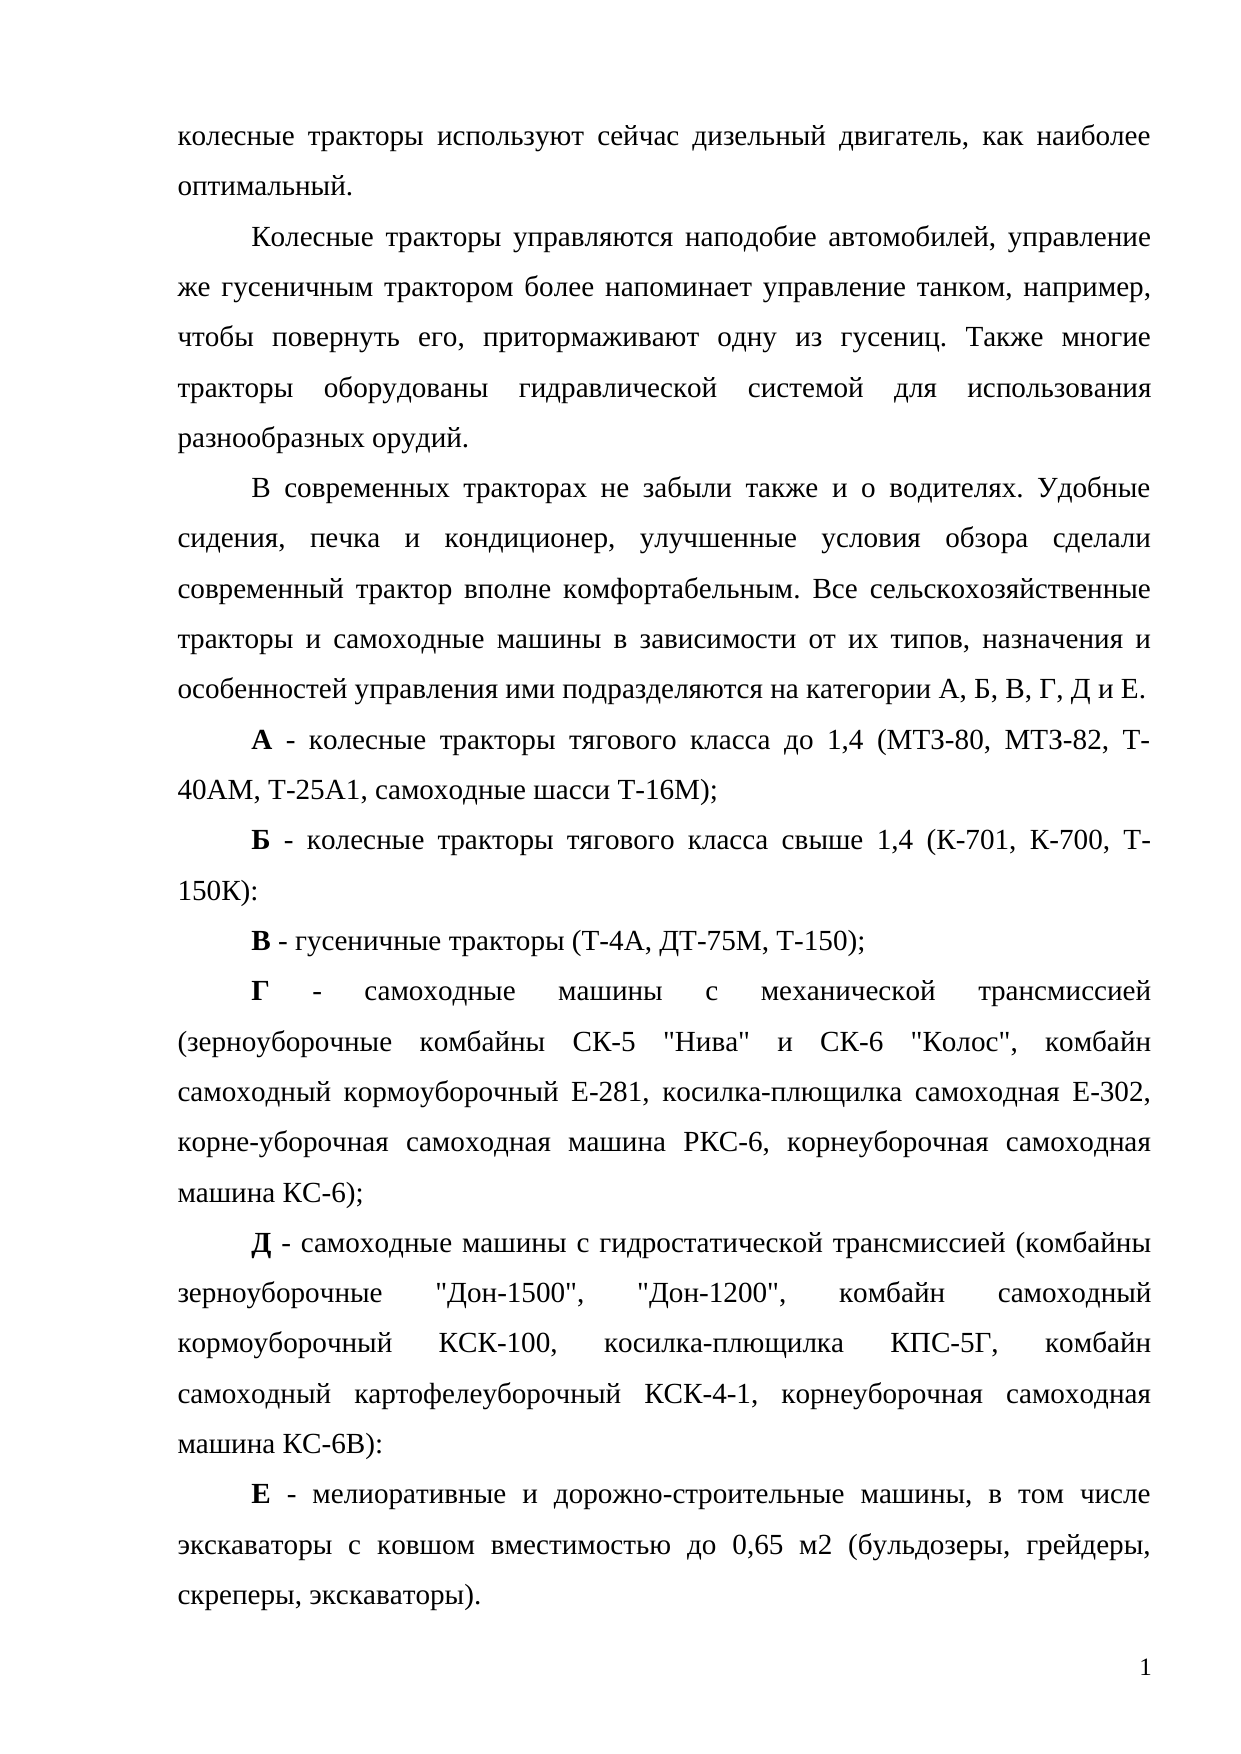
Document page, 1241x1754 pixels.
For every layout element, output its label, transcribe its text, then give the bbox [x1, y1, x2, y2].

text Б - колесные тракторы тягового класса свыше 1,4 (К-701, К-700, Т-150К): [177, 822, 1152, 906]
text Г - самоходные машины с механической трансмиссией (зерноуборочные комбайны СК-5 "Нива" и СК-6 "Колос", комбайн самоходный кормоуборочный Е-281, косилка-плющилка самоходная Е-302, корне-уборочная самоходная машина РКС-6, корнеуборочная самоходная машина КС-6); [177, 973, 1152, 1208]
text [177, 118, 1152, 202]
text Д - самоходные машины с гидростатической трансмиссией (комбайны зерноуборочные "Дон-1500", "Дон-1200", комбайн самоходный кормоуборочный КСК-100, косилка-плющилка КПС-5Г, комбайн самоходный картофелеуборочный КСК-4-1, корнеуборочная самоходная машина КС-6В): [177, 1225, 1152, 1460]
text А - колесные тракторы тягового класса до 1,4 (МТЗ-80, МТЗ-82, Т-40АМ, Т-25А1, самоходные шасси Т-16М); [177, 722, 1152, 806]
text Колесные тракторы управляются наподобие автомобилей, управление же гусеничным трактором более напоминает управление танком, например, чтобы повернуть его, притормаживают одну из гусениц. Также многие тракторы оборудованы гидравлической системой для использования разнообразных орудий. [177, 219, 1152, 453]
text В современных тракторах не забыли также и о водителях. Удобные сидения, печка и кондиционер, улучшенные условия обзора сделали современный трактор вполне комфортабельным. Все сельскохозяйственные тракторы и самоходные машины в зависимости от их типов, назначения и особенностей управления ими подразделяются на категории А, Б, В, Г, Д и Е. [177, 470, 1152, 705]
text В - гусеничные тракторы (Т-4А, ДТ-75М, Т-150); [177, 923, 1152, 957]
text Е - мелиоративные и дорожно-строительные машины, в том числе экскаваторы с ковшом вместимостью до (бульдозеры, грейдеры, скреперы, экскаваторы). [177, 1477, 1152, 1611]
